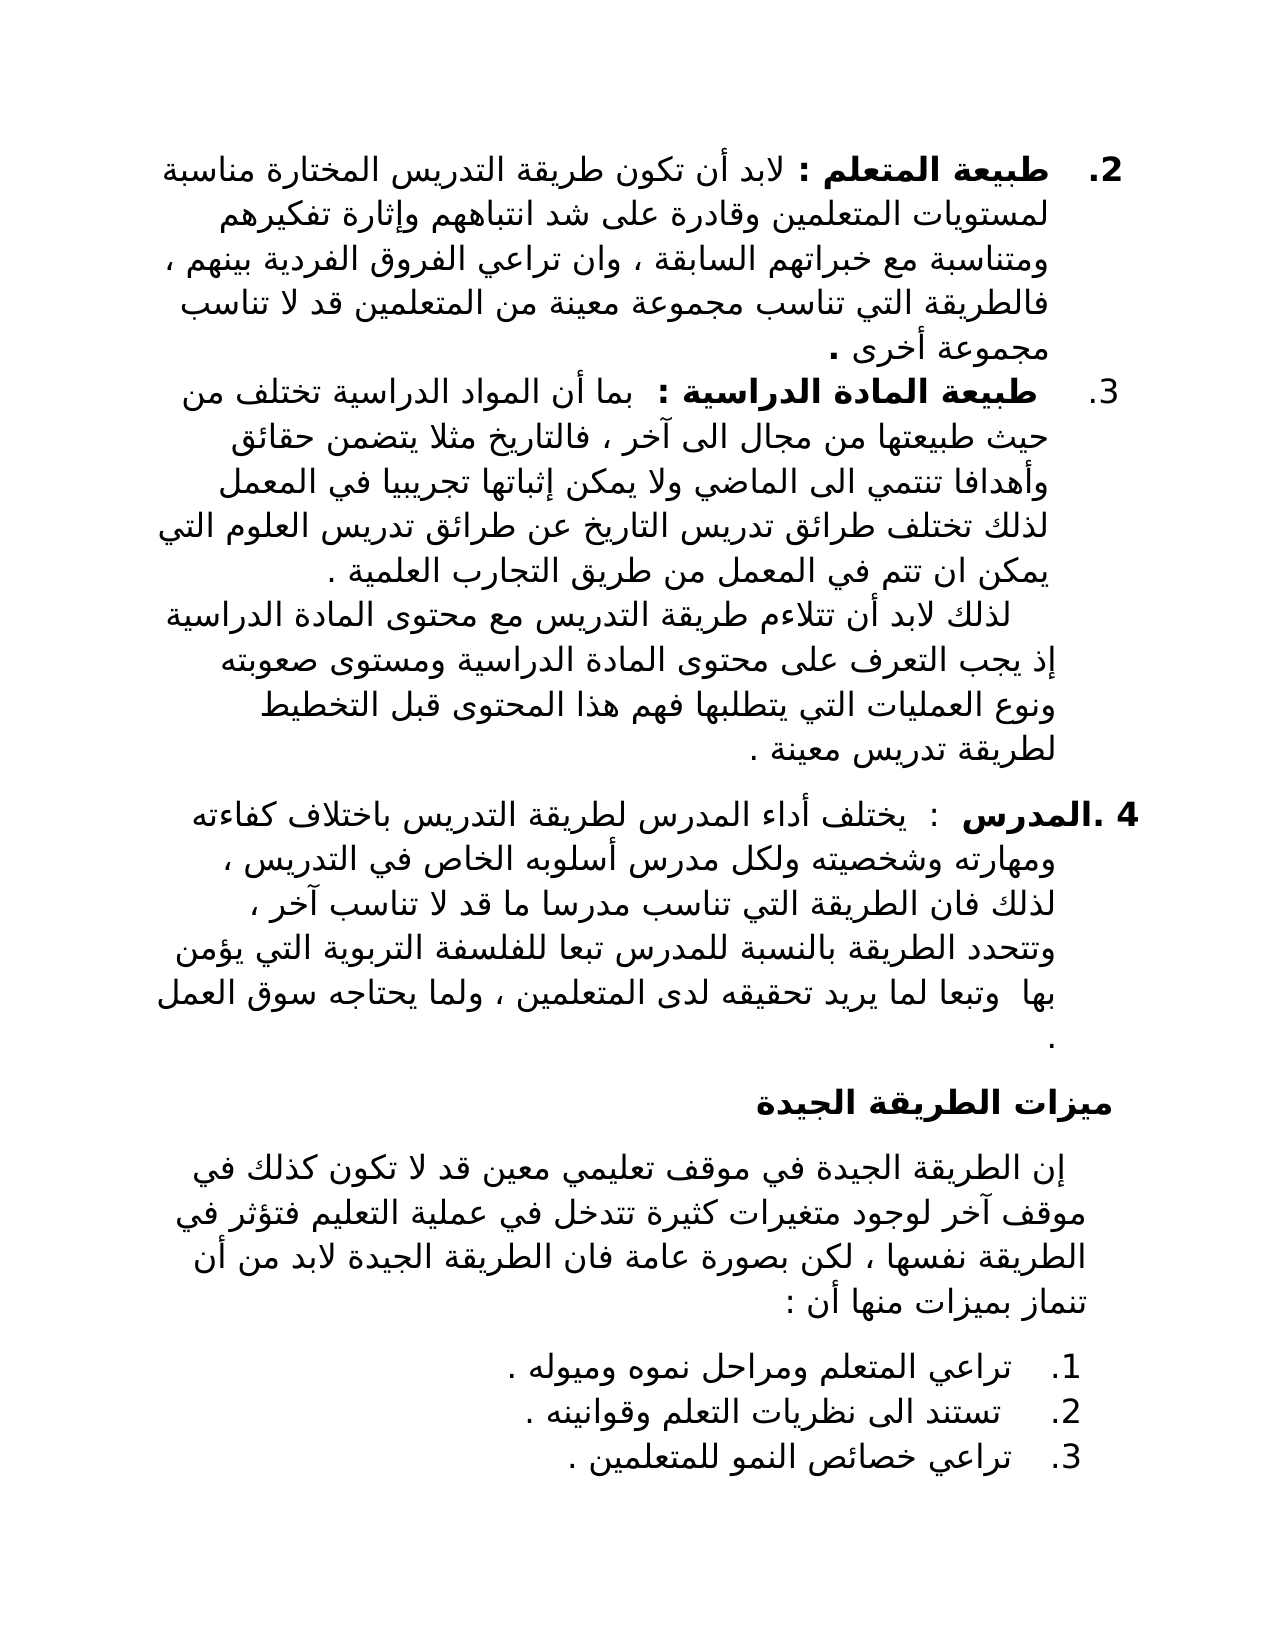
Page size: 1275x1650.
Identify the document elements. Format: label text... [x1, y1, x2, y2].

text 4 .المدرس : يختلف أداء المدرس لطريقة التدريس باختلاف كفاءته ومهارته وشخصيته ولكل مدرس أسلوبه الخاص في التدريس ، لذلك فان الطريقة التي تناسب مدرسا ما قد لا تناسب آخر ، وتتحدد الطريقة بالنسبة للمدرس تبعا للفلسفة التربوية التي يؤمن بها وتبعا لما يريد تحقيقه لدى المتعلمين ، ولما يحتاجه سوق العمل . [150, 795, 1140, 1057]
list تراعي خصائص النمو للمتعلمين . [150, 1437, 1050, 1476]
list طبيعة المادة الدراسية : بما أن المواد الدراسية تختلف من حيث طبيعتها من مجال الى آخر ، فالتاريخ مثلا يتضمن حقائق وأهدافا تنتمي الى الماضي ولا يمكن إثباتها تجريبيا في المعمل لذلك تختلف طرائق تدريس التاريخ عن طرائق تدريس العلوم التي يمكن ان تتم في المعمل من طريق التجارب العلمية . [150, 373, 1087, 590]
text لذلك لابد أن تتلاءم طريقة التدريس مع محتوى المادة الدراسية إذ يجب التعرف على محتوى المادة الدراسية ومستوى صعوبته ونوع العمليات التي يتطلبها فهم هذا المحتوى قبل التخطيط لطريقة تدريس معينة . [150, 596, 1140, 768]
list تستند الى نظريات التعلم وقوانينه . [150, 1392, 1050, 1431]
list تراعي المتعلم ومراحل نموه وميوله . [150, 1348, 1050, 1387]
list طبيعة المتعلم : لابد أن تكون طريقة التدريس المختارة مناسبة لمستويات المتعلمين وقادرة على شد انتباههم وإثارة تفكيرهم ومتناسبة مع خبراتهم السابقة ، وان تراعي الفروق الفردية بينهم ، فالطريقة التي تناسب مجموعة معينة من المتعلمين قد لا تناسب مجموعة أخرى . [150, 150, 1087, 367]
text إن الطريقة الجيدة في موقف تعليمي معين قد لا تكون كذلك في موقف آخر لوجود متغيرات كثيرة تتدخل في عملية التعليم فتؤثر في الطريقة نفسها ، لكن بصورة عامة فان الطريقة الجيدة لابد من أن تنماز بميزات منها أن : [150, 1149, 1087, 1321]
text ميزات الطريقة الجيدة [150, 1083, 1125, 1122]
